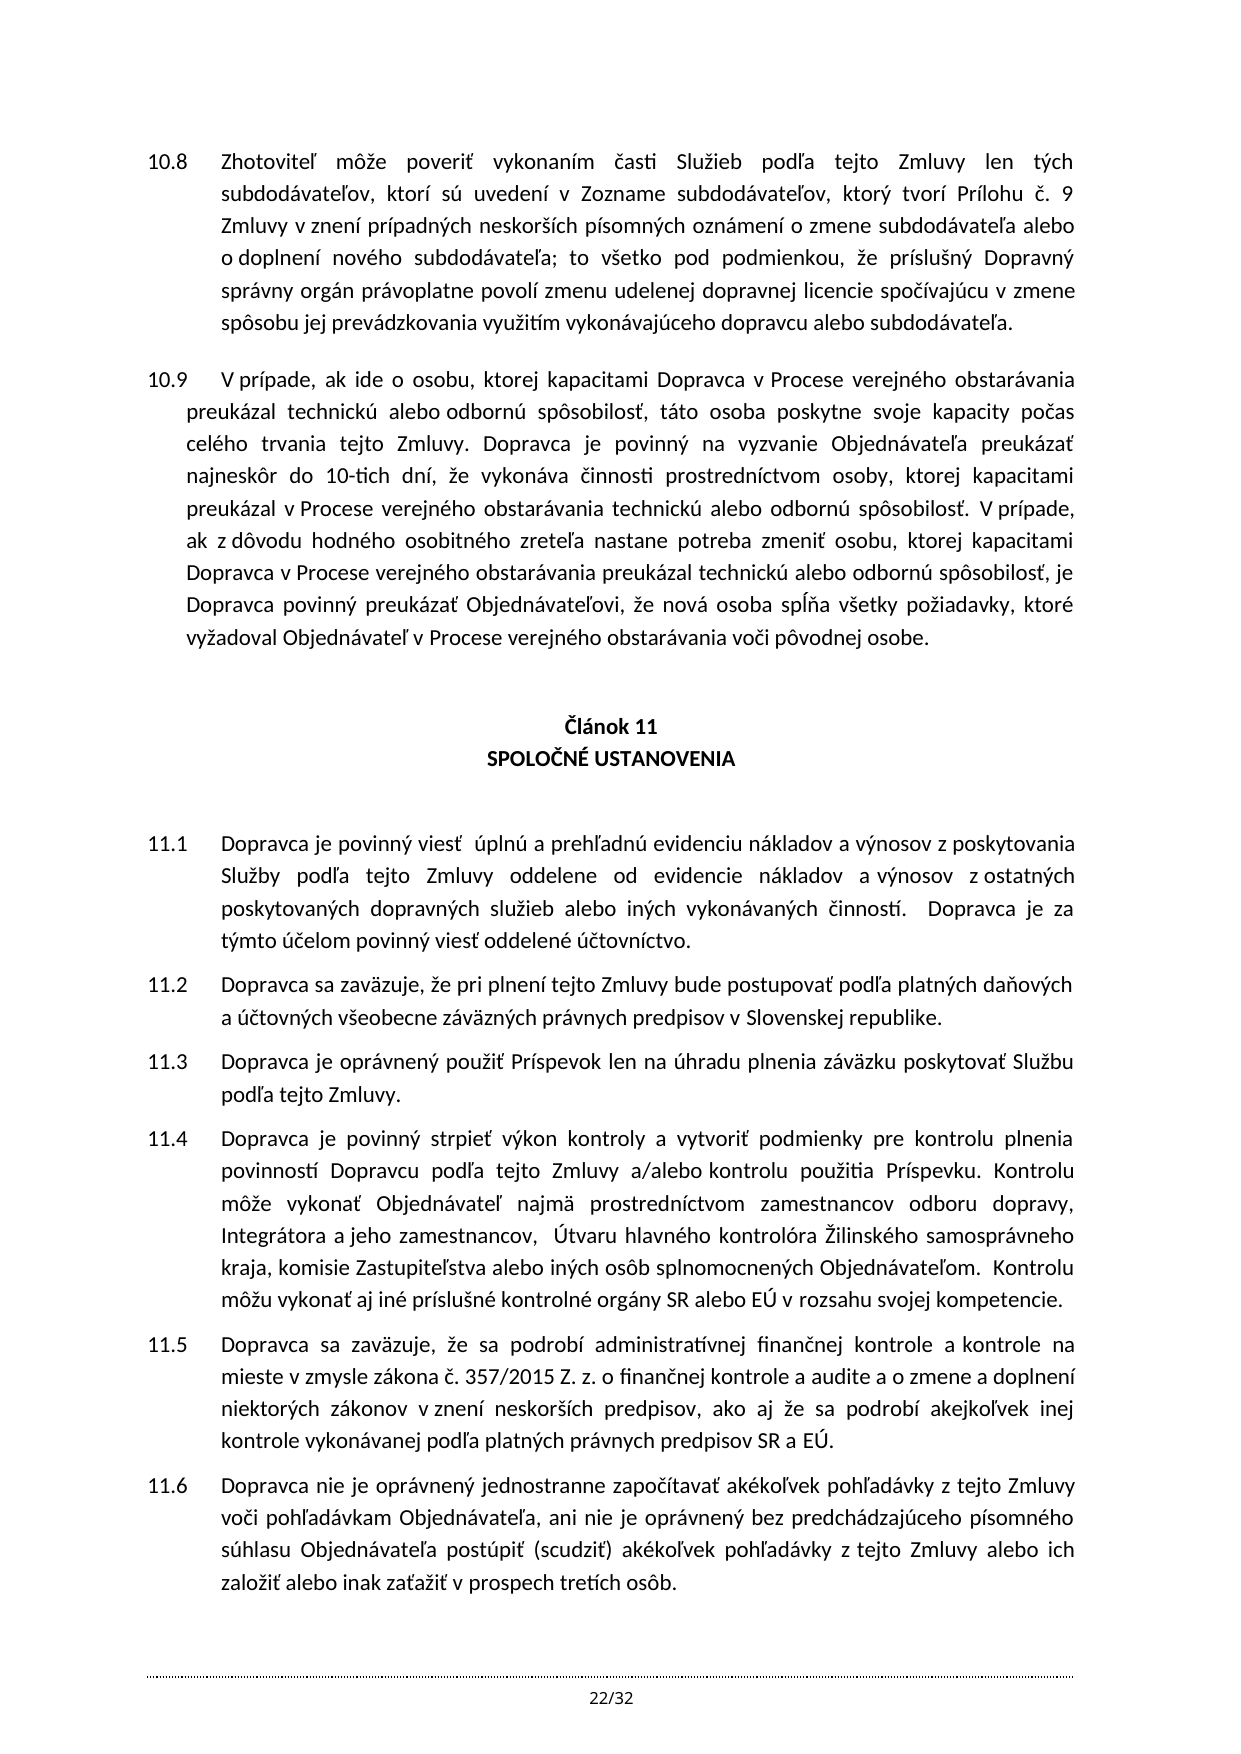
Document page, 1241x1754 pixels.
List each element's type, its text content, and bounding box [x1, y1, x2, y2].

subtitle 11.4 Dopravca je povinný strpieť výkon kontroly a vytvoriť podmienky pre kontrolu plnenia povinností Dopravcu podľa tejto Zmluvy a/alebo kontrolu použitia Príspevku. Kontrolu môže vykonať Objednávateľ najmä prostredníctvom zamestnancov odboru dopravy, Integrátora a jeho zamestnancov, Útvaru hlavného kontrolóra Žilinského samosprávneho kraja, komisie Zastupiteľstva alebo iných osôb splnomocnených Objednávateľom. Kontrolu môžu vykonať aj iné príslušné kontrolné orgány SR alebo EÚ v rozsahu svojej kompetencie. [147, 1124, 1075, 1313]
list SPOLOČNÉ USTANOVENIA [147, 744, 1075, 772]
subtitle 11.5 Dopravca sa zaväzuje, že sa podrobí administratívnej finančnej kontrole a kontrole na mieste v zmysle zákona č. 357/2015 Z. z. o finančnej kontrole a audite a o zmene a doplnení niektorých zákonov v znení neskorších predpisov, ako aj že sa podrobí akejkoľvek inej kontrole vykonávanej podľa platných právnych predpisov SR a EÚ. [147, 1330, 1075, 1454]
list V prípade, ak ide o osobu, ktorej kapacitami Dopravca v Procese verejného obstarávania preukázal technickú alebo odbornú spôsobilosť, táto osoba poskytne svoje kapacity počas celého trvania tejto Zmluvy. Dopravca je povinný na vyzvanie Objednávateľa preukázať najneskôr do 10-tich dní, že vykonáva činnosti prostredníctvom osoby, ktorej kapacitami preukázal v Procese verejného obstarávania technickú alebo odbornú spôsobilosť. V prípade, ak z dôvodu hodného osobitného zreteľa nastane potreba zmeniť osobu, ktorej kapacitami Dopravca v Procese verejného obstarávania preukázal technickú alebo odbornú spôsobilosť, je Dopravca povinný preukázať Objednávateľovi, že nová osoba spĺňa všetky požiadavky, ktoré vyžadoval Objednávateľ v Procese verejného obstarávania voči pôvodnej osobe. [147, 365, 1075, 651]
text Článok 11 [147, 712, 1075, 740]
text 11.6 Dopravca nie je oprávnený jednostranne započítavať akékoľvek pohľadávky z tejto Zmluvy voči pohľadávkam Objednávateľa, ani nie je oprávnený bez predchádzajúceho písomného súhlasu Objednávateľa postúpiť (scudziť) akékoľvek pohľadávky z tejto Zmluvy alebo ich založiť alebo inak zaťažiť v prospech tretích osôb. [147, 1471, 1075, 1596]
subtitle 11.1 Dopravca je povinný viesť úplnú a prehľadnú evidenciu nákladov a výnosov z poskytovania Služby podľa tejto Zmluvy oddelene od evidencie nákladov a výnosov z ostatných poskytovaných dopravných služieb alebo iných vykonávaných činností. Dopravca je za týmto účelom povinný viesť oddelené účtovníctvo. [147, 829, 1075, 954]
subtitle 11.3 Dopravca je oprávnený použiť Príspevok len na úhradu plnenia záväzku poskytovať Službu podľa tejto Zmluvy. [147, 1047, 1075, 1108]
subtitle 11.2 Dopravca sa zaväzuje, že pri plnení tejto Zmluvy bude postupovať podľa platných daňových a účtovných všeobecne záväzných právnych predpisov v Slovenskej republike. [147, 971, 1075, 1031]
list Zhotoviteľ môže poveriť vykonaním časti Služieb podľa tejto Zmluvy len tých subdodávateľov, ktorí sú uvedení v Zozname subdodávateľov, ktorý tvorí Prílohu č. 9 Zmluvy v znení prípadných neskorších písomných oznámení o zmene subdodávateľa alebo o doplnení nového subdodávateľa; to všetko pod podmienkou, že príslušný Dopravný správny orgán právoplatne povolí zmenu udelenej dopravnej licencie spočívajúcu v zmene spôsobu jej prevádzkovania využitím vykonávajúceho dopravcu alebo subdodávateľa. [147, 147, 1075, 336]
